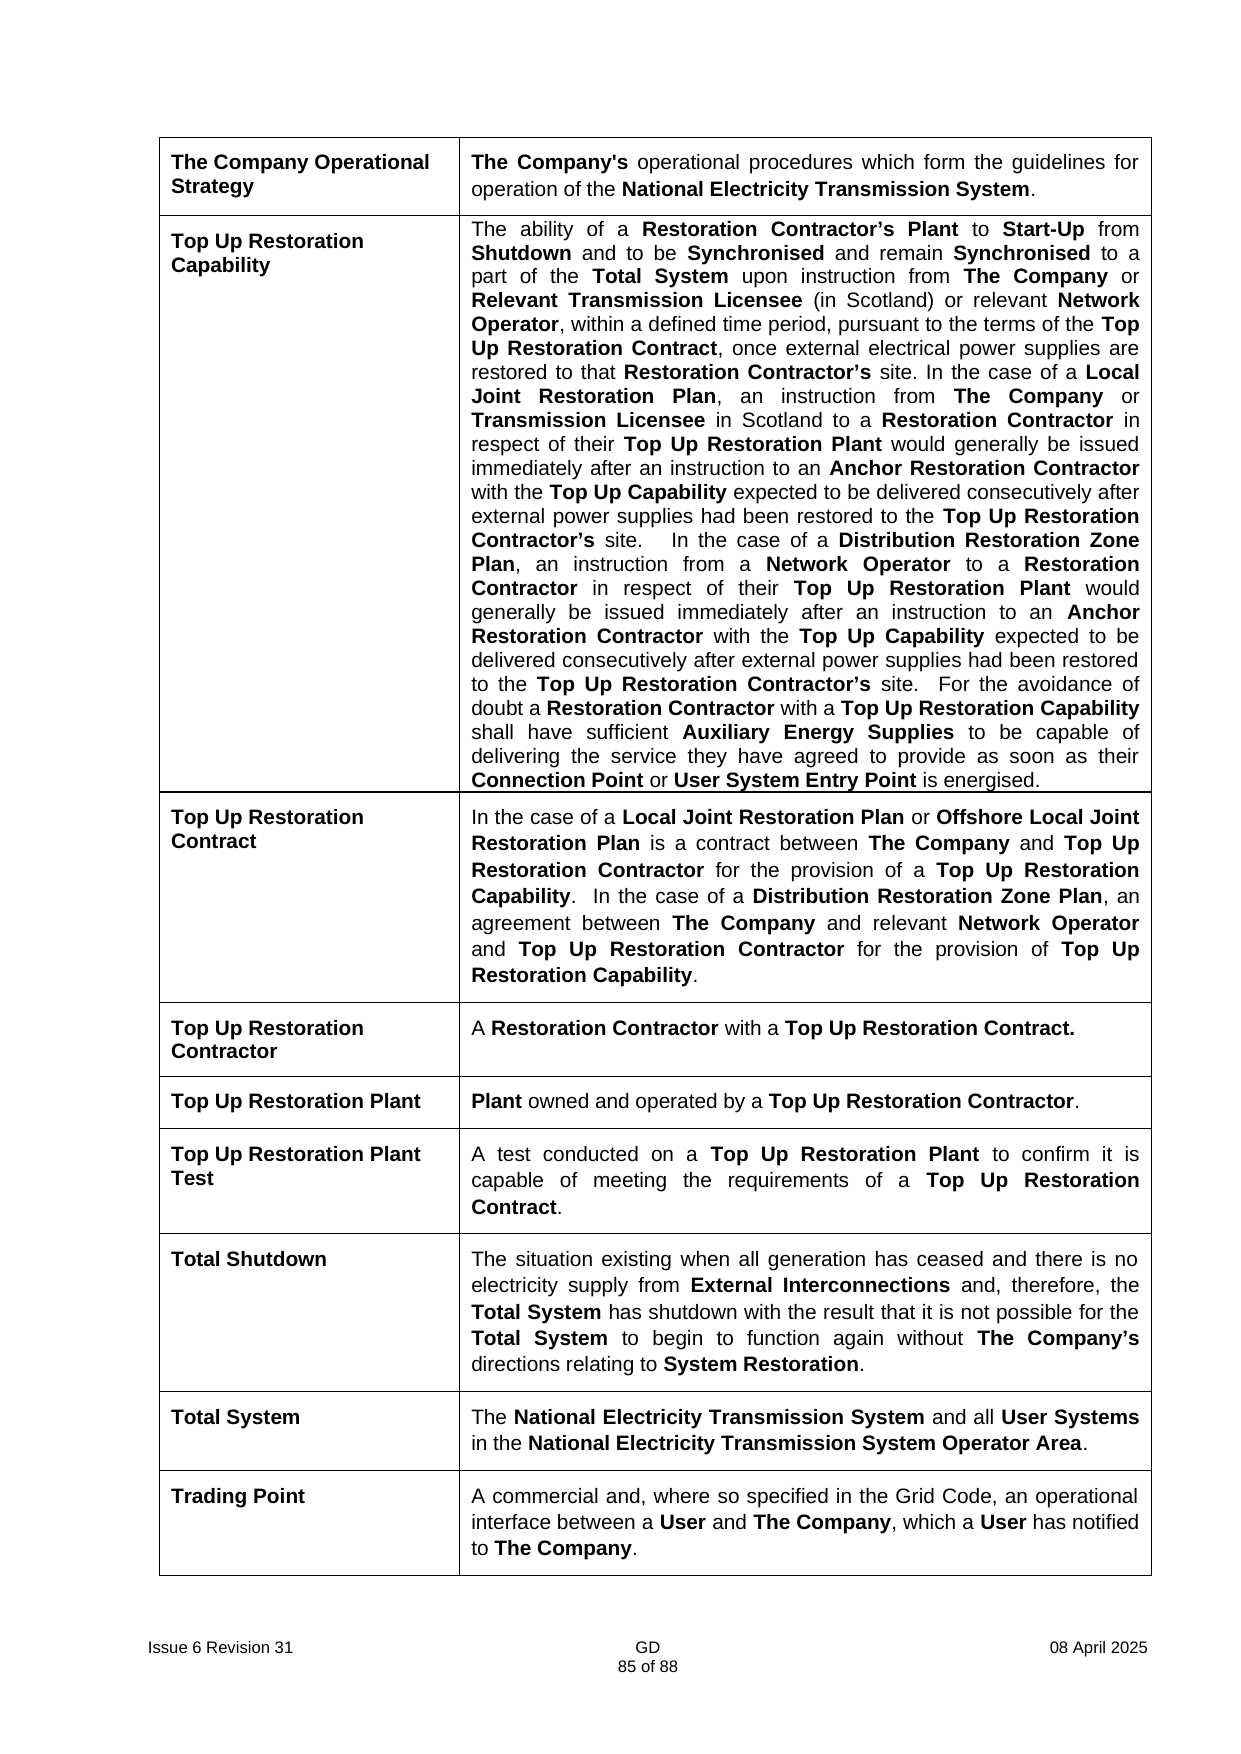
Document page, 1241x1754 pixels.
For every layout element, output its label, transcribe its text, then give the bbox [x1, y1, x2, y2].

table_cell A test conducted on a Top Up Restoration Plant to confirm it is capable of meeting the requirements of a Top Up Restoration Contract. [460, 1129, 1151, 1233]
table_cell The Company's operational procedures which form the guidelines for operation of the National Electricity Transmission System. [460, 138, 1151, 215]
table_cell Total Shutdown [160, 1234, 459, 1391]
table_cell The Company Operational Strategy [160, 138, 459, 215]
table_cell Top Up Restoration Contractor [160, 1003, 459, 1076]
table_cell Top Up Restoration Plant [160, 1077, 459, 1128]
table_cell A Restoration Contractor with a Top Up Restoration Contract. [460, 1003, 1151, 1076]
table_cell A commercial and, where so specified in the Grid Code, an operational interface between a User and The Company, which a User has notified to The Company. [460, 1471, 1151, 1575]
table_cell Trading Point [160, 1471, 459, 1575]
table_cell Top Up Restoration Capability [160, 216, 459, 791]
table_cell The situation existing when all generation has ceased and there is no electricity supply from External Interconnections and, therefore, the Total System has shutdown with the result that it is not possible for the Total System to begin to function again without The Company’s directions relating to System Restoration. [460, 1234, 1151, 1391]
table_cell Top Up Restoration Plant Test [160, 1129, 459, 1233]
table_cell The ability of a Restoration Contractor’s Plant to Start-Up from Shutdown and to be Synchronised and remain Synchronised to a part of the Total System upon instruction from The Company or Relevant Transmission Licensee (in Scotland) or relevant Network Operator, within a defined time period, pursuant to the terms of the Top Up Restoration Contract, once external electrical power supplies are restored to that Restoration Contractor’s site. In the case of a Local Joint Restoration Plan, an instruction from The Company or Transmission Licensee in Scotland to a Restoration Contractor in respect of their Top Up Restoration Plant would generally be issued immediately after an instruction to an Anchor Restoration Contractor with the Top Up Capability expected to be delivered consecutively after external power supplies had been restored to the Top Up Restoration Contractor’s site. In the case of a Distribution Restoration Zone Plan, an instruction from a Network Operator to a Restoration Contractor in respect of their Top Up Restoration Plant would generally be issued immediately after an instruction to an Anchor Restoration Contractor with the Top Up Capability expected to be delivered consecutively after external power supplies had been restored to the Top Up Restoration Contractor’s site. For the avoidance of doubt a Restoration Contractor with a Top Up Restoration Capability shall have sufficient Auxiliary Energy Supplies to be capable of delivering the service they have agreed to provide as soon as their Connection Point or User System Entry Point is energised. [460, 216, 1151, 791]
table_cell Total System [160, 1392, 459, 1470]
table_cell Top Up Restoration Contract [160, 793, 459, 1002]
table_cell In the case of a Local Joint Restoration Plan or Offshore Local Joint Restoration Plan is a contract between The Company and Top Up Restoration Contractor for the provision of a Top Up Restoration Capability. In the case of a Distribution Restoration Zone Plan, an agreement between The Company and relevant Network Operator and Top Up Restoration Contractor for the provision of Top Up Restoration Capability. [460, 793, 1151, 1002]
table_cell The National Electricity Transmission System and all User Systems in the National Electricity Transmission System Operator Area. [460, 1392, 1151, 1470]
table_cell Plant owned and operated by a Top Up Restoration Contractor. [460, 1077, 1151, 1128]
